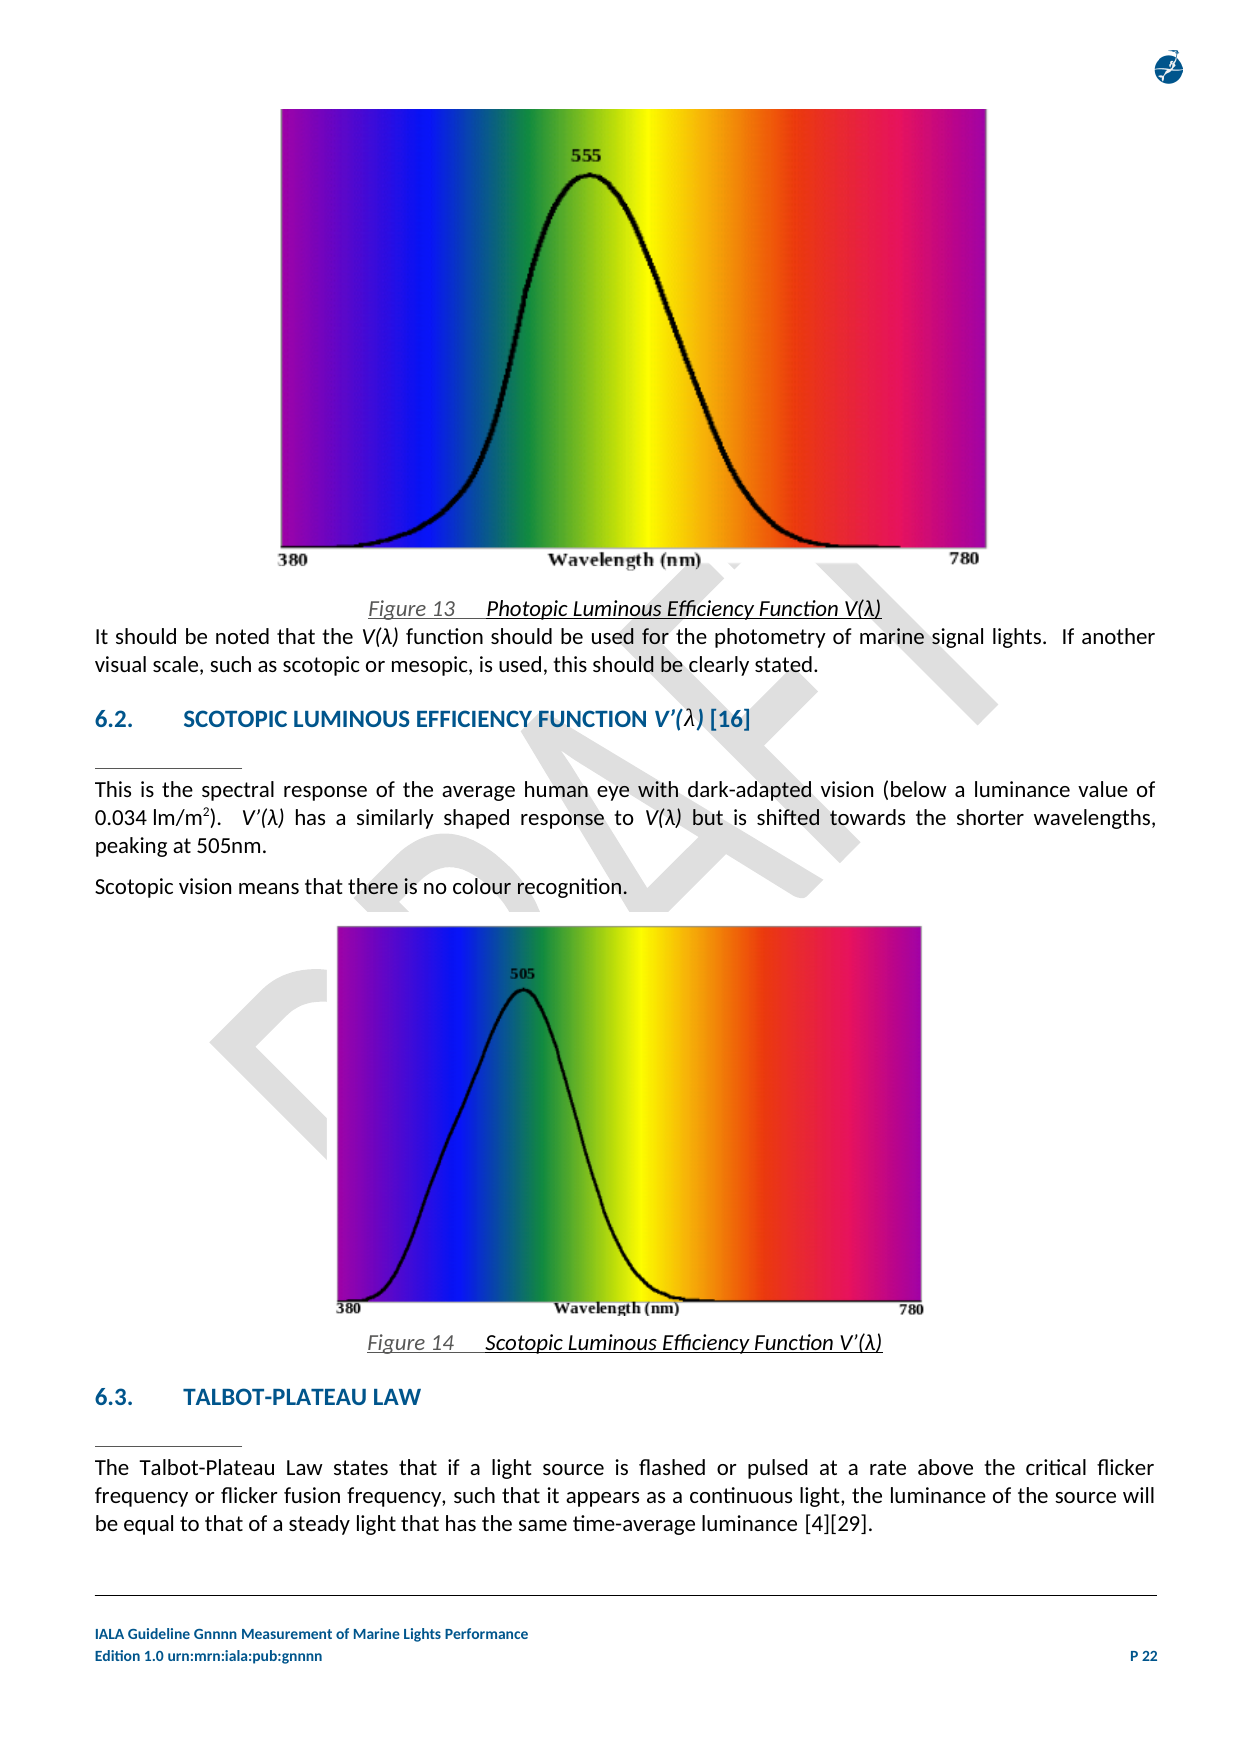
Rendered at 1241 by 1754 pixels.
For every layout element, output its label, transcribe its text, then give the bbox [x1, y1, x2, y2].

list Figure 13 Photopic Luminous Efficiency Function V(λ) [94, 594, 1157, 622]
picture [1123, 0, 1241, 119]
text Scotopic vision means that there is no colour recognition. [94, 872, 1157, 900]
subtitle Scotopic Luminous Efficiency Function V’() [16] [94, 703, 1084, 733]
list Figure 14 Scotopic Luminous Efficiency Function V’(λ) [94, 1328, 1157, 1356]
text This is the spectral response of the average human eye with dark-adapted vision (below a luminance value of 0.034 lm/m2). V’(λ) has a similarly shaped response to V(λ) but is shifted towards the shorter wavelengths, peaking at 505nm. [94, 775, 1157, 859]
text It should be noted that the V(λ) function should be used for the photometry of marine signal lights. If another visual scale, such as scotopic or mesopic, is used, this should be clearly stated. [94, 622, 1157, 678]
text The Talbot-Plateau Law states that if a light source is flashed or pulsed at a rate above the critical flicker frequency or flicker fusion frequency, such that it appears as a continuous light, the luminance of the source will be equal to that of a steady light that has the same time-average luminance [4][29]. [94, 1453, 1157, 1537]
subtitle Talbot-Plateau Law [94, 1381, 1084, 1411]
